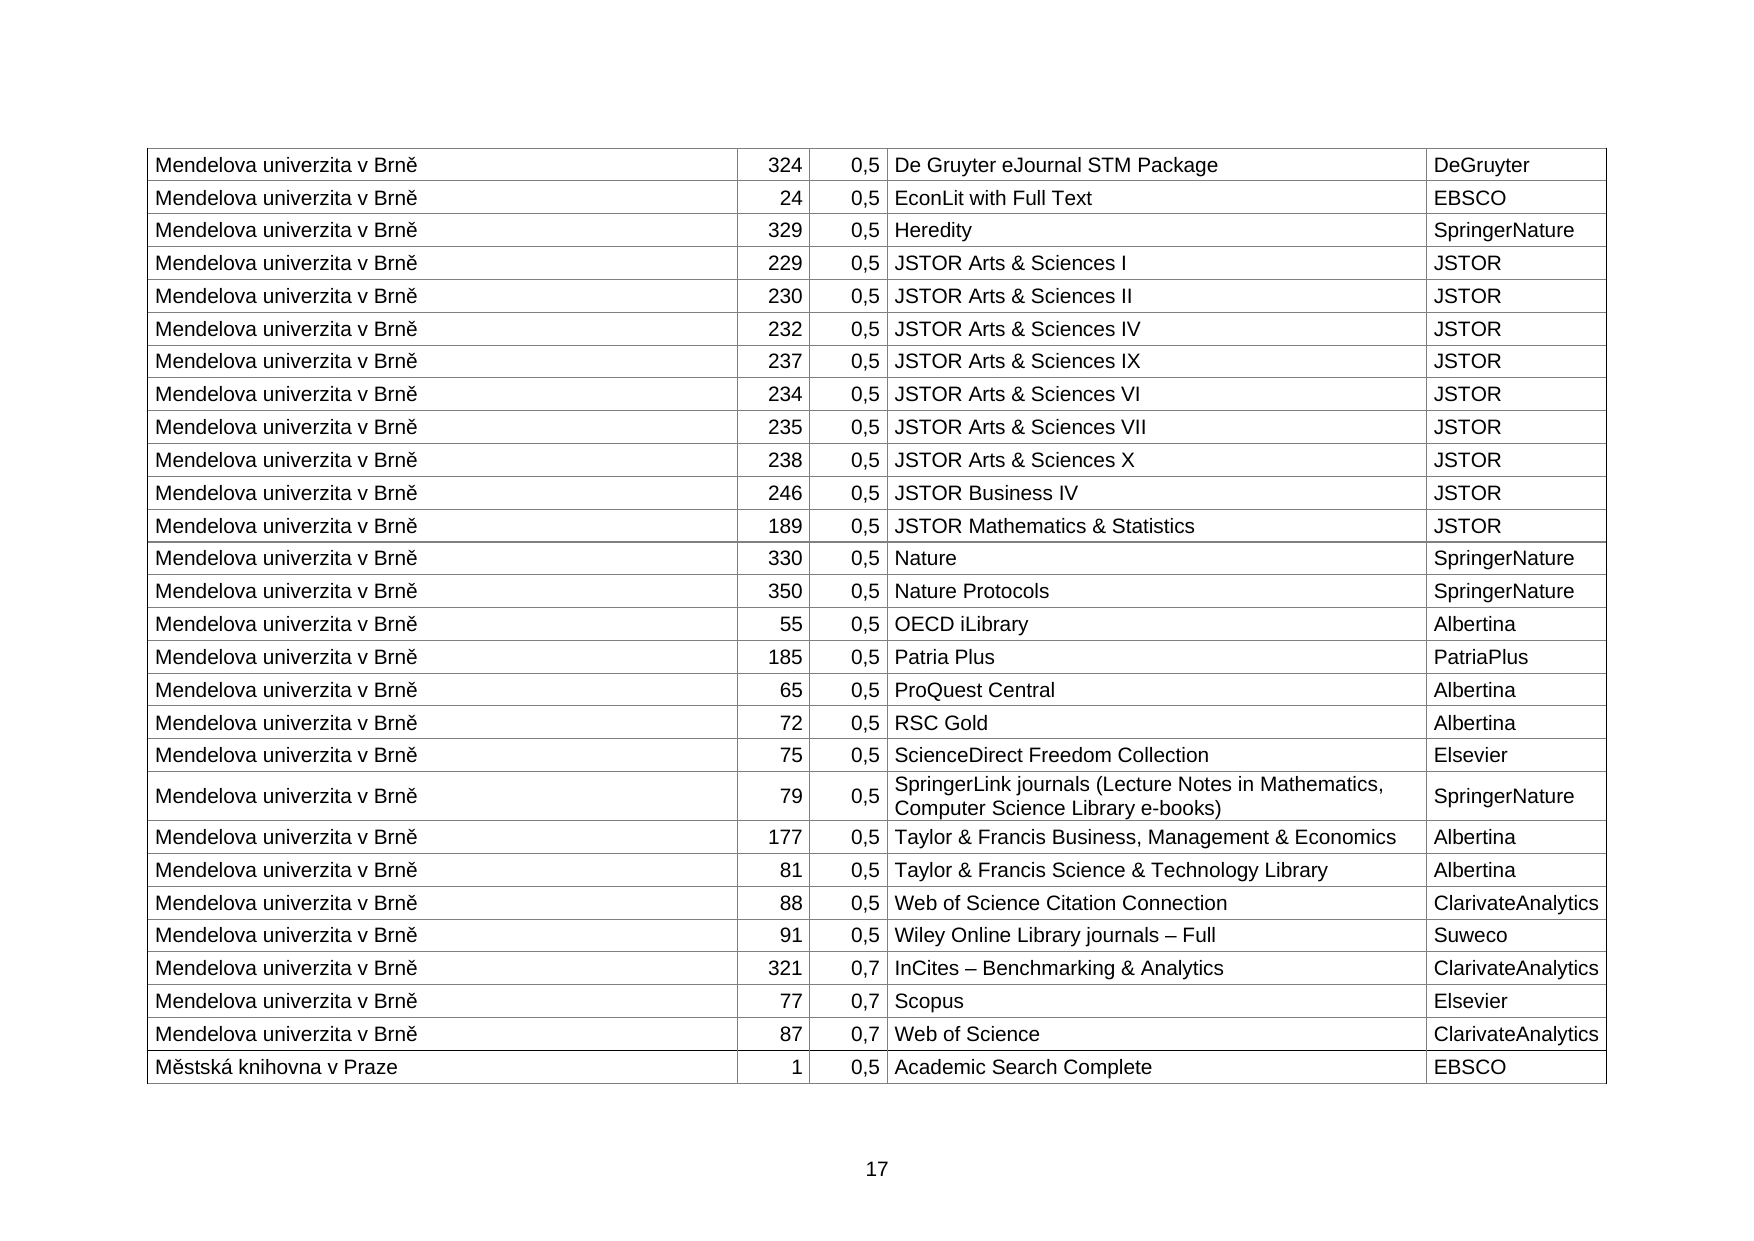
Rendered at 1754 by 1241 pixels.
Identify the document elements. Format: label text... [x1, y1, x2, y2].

table_cell Albertina [1427, 821, 1606, 853]
table_cell Mendelova univerzita v Brně [148, 313, 737, 344]
table_cell 324 [738, 149, 809, 180]
table_cell 0,5 [810, 854, 887, 886]
table_cell 0,5 [810, 411, 887, 443]
table_cell JSTOR Arts & Sciences II [888, 280, 1426, 312]
table_cell 0,7 [810, 1018, 887, 1050]
table_cell Academic Search Complete [888, 1051, 1426, 1082]
table_cell ScienceDirect Freedom Collection [888, 739, 1426, 771]
table_cell JSTOR [1427, 313, 1606, 344]
table_cell SpringerNature [1427, 543, 1606, 574]
table_cell 0,7 [810, 985, 887, 1017]
table_cell JSTOR [1427, 247, 1606, 279]
table_cell 75 [738, 739, 809, 771]
table_cell EBSCO [1427, 181, 1606, 213]
table_cell SpringerNature [1427, 575, 1606, 607]
table_cell Mendelova univerzita v Brně [148, 575, 737, 607]
table_cell 0,5 [810, 346, 887, 377]
table_cell JSTOR [1427, 346, 1606, 377]
table_cell 0,5 [810, 543, 887, 574]
table_cell JSTOR Arts & Sciences X [888, 444, 1426, 476]
table_cell 0,5 [810, 920, 887, 951]
table_cell 0,5 [810, 674, 887, 705]
table_cell 0,5 [810, 444, 887, 476]
table_cell Web of Science Citation Connection [888, 887, 1426, 918]
table_cell Mendelova univerzita v Brně [148, 1018, 737, 1050]
table_cell OECD iLibrary [888, 608, 1426, 640]
table_cell Mendelova univerzita v Brně [148, 641, 737, 673]
table_cell Taylor & Francis Science & Technology Library [888, 854, 1426, 886]
table_cell Mendelova univerzita v Brně [148, 411, 737, 443]
table_cell 321 [738, 952, 809, 984]
table_cell 235 [738, 411, 809, 443]
table_cell 0,5 [810, 641, 887, 673]
table_cell InCites – Benchmarking & Analytics [888, 952, 1426, 984]
table_cell JSTOR [1427, 378, 1606, 410]
table_cell 330 [738, 543, 809, 574]
table_cell 0,5 [810, 821, 887, 853]
table_cell Scopus [888, 985, 1426, 1017]
table_cell Mendelova univerzita v Brně [148, 985, 737, 1017]
table_cell 246 [738, 477, 809, 508]
table_cell 230 [738, 280, 809, 312]
table_cell 0,5 [810, 214, 887, 246]
table_cell Mendelova univerzita v Brně [148, 854, 737, 886]
table_cell JSTOR Business IV [888, 477, 1426, 508]
table_cell Mendelova univerzita v Brně [148, 280, 737, 312]
table_cell JSTOR Arts & Sciences I [888, 247, 1426, 279]
table_cell JSTOR [1427, 477, 1606, 508]
table_cell Albertina [1427, 608, 1606, 640]
table_cell Mendelova univerzita v Brně [148, 543, 737, 574]
table_cell 0,5 [810, 510, 887, 541]
table_cell JSTOR [1427, 280, 1606, 312]
table_cell SpringerNature [1427, 772, 1606, 820]
table_cell Mendelova univerzita v Brně [148, 920, 737, 951]
table_cell 87 [738, 1018, 809, 1050]
table_cell 91 [738, 920, 809, 951]
table_cell 0,5 [810, 887, 887, 918]
table_cell 0,5 [810, 149, 887, 180]
table_cell 0,5 [810, 280, 887, 312]
table_cell Mendelova univerzita v Brně [148, 821, 737, 853]
table_cell PatriaPlus [1427, 641, 1606, 673]
table_cell Albertina [1427, 854, 1606, 886]
table_cell 329 [738, 214, 809, 246]
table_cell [148, 1051, 737, 1082]
table_cell 0,7 [810, 952, 887, 984]
table_cell 55 [738, 608, 809, 640]
table_cell Mendelova univerzita v Brně [148, 346, 737, 377]
table_cell 238 [738, 444, 809, 476]
table_cell 350 [738, 575, 809, 607]
table_cell Mendelova univerzita v Brně [148, 952, 737, 984]
table_cell JSTOR [1427, 444, 1606, 476]
table_cell 0,5 [810, 739, 887, 771]
table_cell 81 [738, 854, 809, 886]
table_cell Mendelova univerzita v Brně [148, 378, 737, 410]
table_cell RSC Gold [888, 706, 1426, 738]
table_cell Web of Science [888, 1018, 1426, 1050]
table_cell ClarivateAnalytics [1427, 952, 1606, 984]
table_cell Mendelova univerzita v Brně [148, 477, 737, 508]
table_cell 0,5 [810, 575, 887, 607]
table_cell 0,5 [810, 378, 887, 410]
table_cell Albertina [1427, 706, 1606, 738]
table_cell EconLit with Full Text [888, 181, 1426, 213]
table_cell 72 [738, 706, 809, 738]
table_cell Mendelova univerzita v Brně [148, 510, 737, 541]
table_cell Mendelova univerzita v Brně [148, 772, 737, 820]
table_cell De Gruyter eJournal STM Package [888, 149, 1426, 180]
table_cell JSTOR Arts & Sciences IV [888, 313, 1426, 344]
table_cell JSTOR Arts & Sciences VII [888, 411, 1426, 443]
table_cell Elsevier [1427, 739, 1606, 771]
table_cell 185 [738, 641, 809, 673]
table_cell DeGruyter [1427, 149, 1606, 180]
table_cell Mendelova univerzita v Brně [148, 247, 737, 279]
table_cell 0,5 [810, 181, 887, 213]
table_cell ProQuest Central [888, 674, 1426, 705]
table_cell JSTOR Arts & Sciences VI [888, 378, 1426, 410]
table_cell JSTOR [1427, 510, 1606, 541]
table_cell Mendelova univerzita v Brně [148, 181, 737, 213]
table_cell EBSCO [1427, 1051, 1606, 1082]
table_cell 79 [738, 772, 809, 820]
table_cell 24 [738, 181, 809, 213]
table_cell JSTOR [1427, 411, 1606, 443]
table_cell 0,5 [810, 247, 887, 279]
table_cell Albertina [1427, 674, 1606, 705]
table_cell 88 [738, 887, 809, 918]
table_cell 232 [738, 313, 809, 344]
table_cell 237 [738, 346, 809, 377]
table_cell ClarivateAnalytics [1427, 887, 1606, 918]
table_cell SpringerNature [1427, 214, 1606, 246]
table_cell Taylor & Francis Business, Management & Economics [888, 821, 1426, 853]
table_cell Mendelova univerzita v Brně [148, 739, 737, 771]
table_cell 77 [738, 985, 809, 1017]
table_cell Patria Plus [888, 641, 1426, 673]
table_cell Wiley Online Library journals – Full [888, 920, 1426, 951]
table_cell 0,5 [810, 313, 887, 344]
table_cell 189 [738, 510, 809, 541]
table_cell Mendelova univerzita v Brně [148, 214, 737, 246]
table_cell Mendelova univerzita v Brně [148, 887, 737, 918]
table_cell 0,5 [810, 1051, 887, 1082]
table_cell 177 [738, 821, 809, 853]
table_cell 229 [738, 247, 809, 279]
table_cell ClarivateAnalytics [1427, 1018, 1606, 1050]
table_cell JSTOR Mathematics & Statistics [888, 510, 1426, 541]
table_cell Elsevier [1427, 985, 1606, 1017]
table_cell Mendelova univerzita v Brně [148, 608, 737, 640]
table_cell JSTOR Arts & Sciences IX [888, 346, 1426, 377]
table_cell Heredity [888, 214, 1426, 246]
table_cell Mendelova univerzita v Brně [148, 706, 737, 738]
table_cell Nature Protocols [888, 575, 1426, 607]
table_cell Mendelova univerzita v Brně [148, 674, 737, 705]
table_cell 0,5 [810, 608, 887, 640]
table_cell 234 [738, 378, 809, 410]
table_cell SpringerLink journals (Lecture Notes in Mathematics, Computer Science Library e-books) [888, 772, 1426, 820]
table_cell Mendelova univerzita v Brně [148, 444, 737, 476]
table_cell Suweco [1427, 920, 1606, 951]
table_cell 0,5 [810, 772, 887, 820]
table_cell 1 [738, 1051, 809, 1082]
table_cell 0,5 [810, 477, 887, 508]
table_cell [148, 149, 737, 180]
table_cell 65 [738, 674, 809, 705]
table_cell Nature [888, 543, 1426, 574]
table_cell 0,5 [810, 706, 887, 738]
